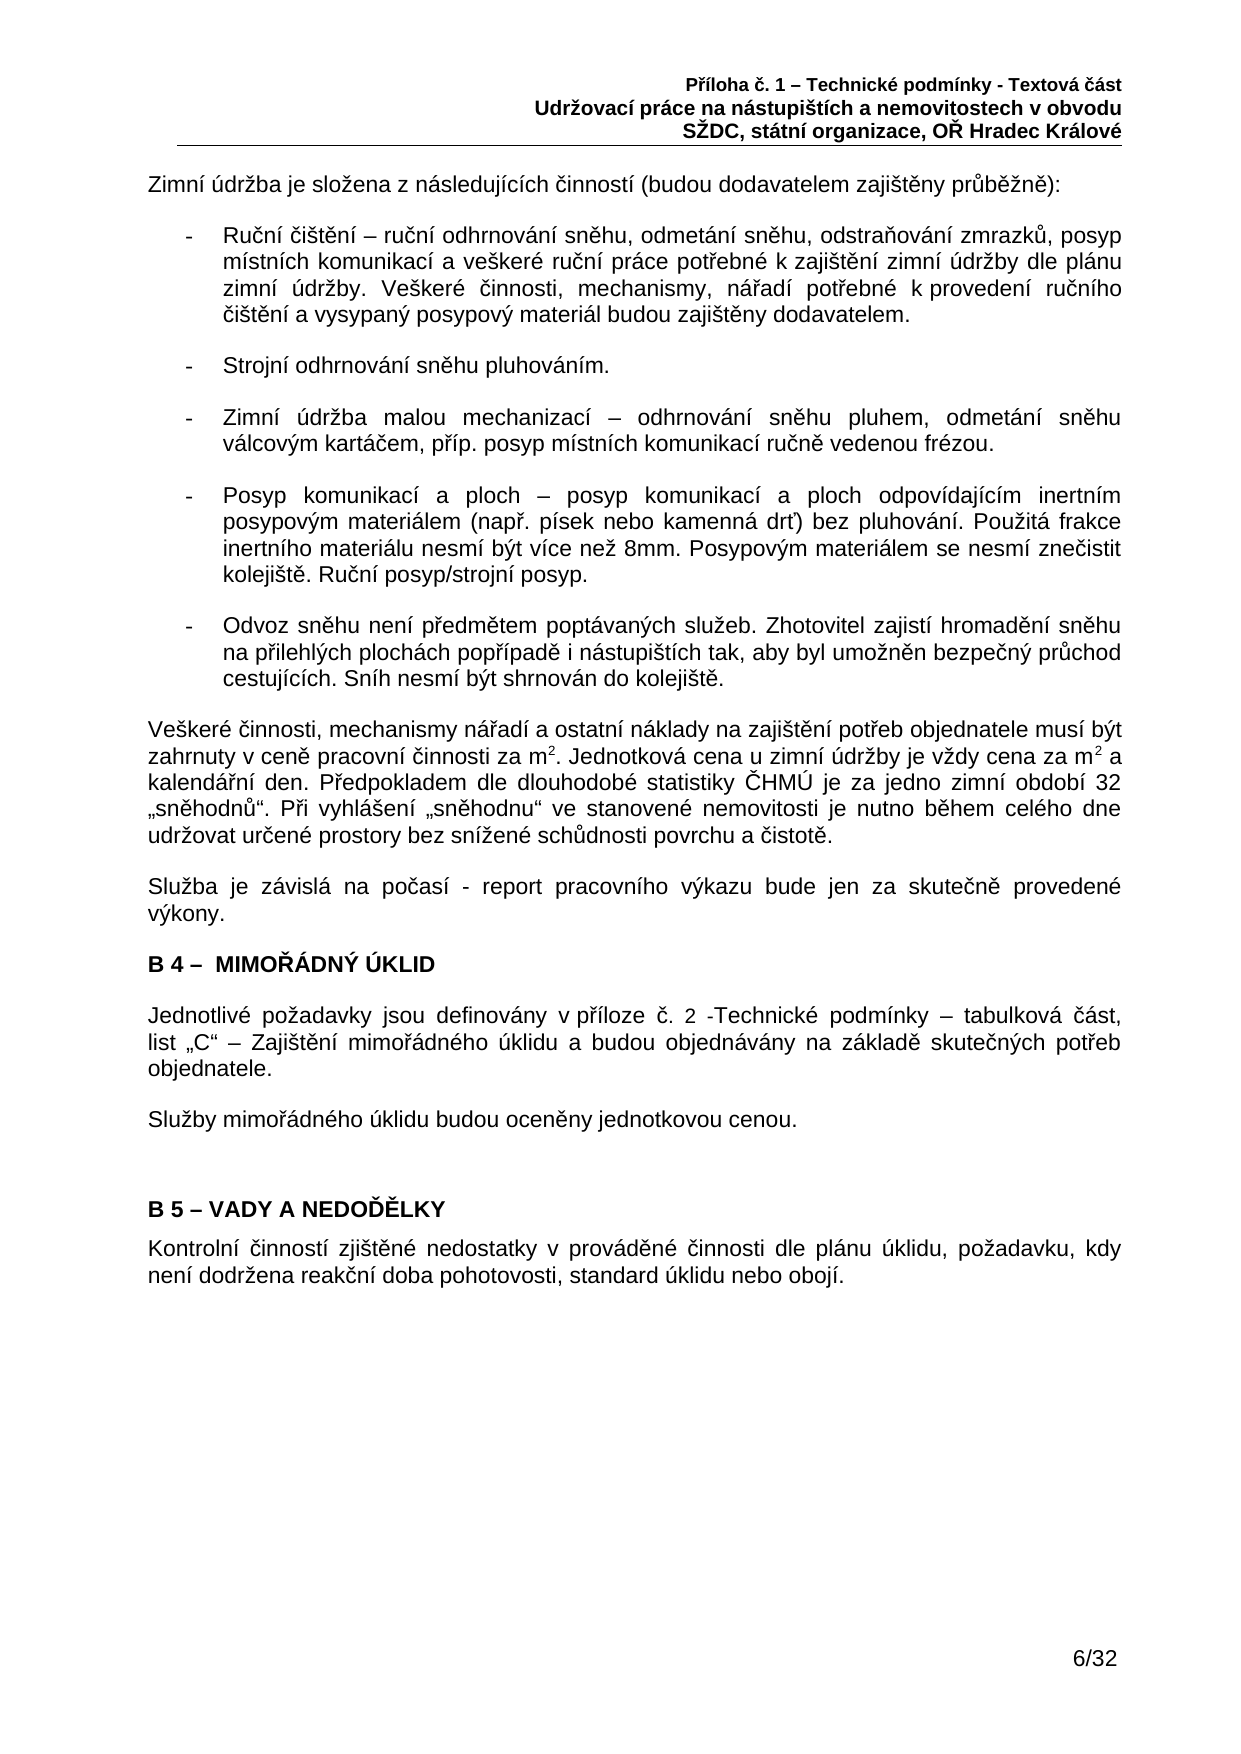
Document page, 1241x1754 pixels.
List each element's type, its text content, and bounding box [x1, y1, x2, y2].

text Služby mimořádného úklidu budou oceněny jednotkovou cenou. [148, 1106, 1122, 1133]
text Zimní údržba je složena z následujících činností (budou dodavatelem zajištěny průběžně): [148, 171, 1122, 197]
text Veškeré činnosti, mechanismy nářadí a ostatní náklady na zajištění potřeb objednatele musí být zahrnuty v ceně pracovní činnosti za m2. Jednotková cena u zimní údržby je vždy cena za m2 a kalendářní den. Předpokladem dle dlouhodobé statistiky ČHMÚ je za jedno zimní období 32 „sněhodnů“. Při vyhlášení „sněhodnu“ ve stanovené nemovitosti je nutno během celého dne udržovat určené prostory bez snížené schůdnosti povrchu a čistotě. [148, 716, 1122, 848]
list Strojní odhrnování sněhu pluhováním. [185, 352, 1122, 379]
text Kontrolní činností zjištěné nedostatky v prováděné činnosti dle plánu úklidu, požadavku, kdy není dodržena reakční doba pohotovosti, standard úklidu nebo obojí. [148, 1235, 1122, 1288]
text Služba je závislá na počasí - report pracovního výkazu bude jen za skutečně provedené výkony. [148, 873, 1122, 926]
text Jednotlivé požadavky jsou definovány v příloze č. 2 -Technické podmínky – tabulková část, list „C“ – Zajištění mimořádného úklidu a budou objednávány na základě skutečných potřeb objednatele. [148, 1002, 1122, 1081]
text B 4 – MIMOŘÁDNÝ ÚKLID [148, 951, 1122, 977]
text B 5 – Vady a NEDOĎĚLKY [148, 1196, 1122, 1223]
list Odvoz sněhu není předmětem poptávaných služeb. Zhotovitel zajistí hromadění sněhu na přilehlých plochách popřípadě i nástupištích tak, aby byl umožněn bezpečný průchod cestujících. Sníh nesmí být shrnován do kolejiště. [185, 612, 1122, 691]
list Posyp komunikací a ploch – posyp komunikací a ploch odpovídajícím inertním posypovým materiálem (např. písek nebo kamenná drť) bez pluhování. Použitá frakce inertního materiálu nesmí být více než 8mm. Posypovým materiálem se nesmí znečistit kolejiště. Ruční posyp/strojní posyp. [185, 482, 1122, 587]
list Ruční čištění – ruční odhrnování sněhu, odmetání sněhu, odstraňování zmrazků, posyp místních komunikací a veškeré ruční práce potřebné k zajištění zimní údržby dle plánu zimní údržby. Veškeré činnosti, mechanismy, nářadí potřebné k provedení ručního čištění a vysypaný posypový materiál budou zajištěny dodavatelem. [185, 222, 1122, 327]
list Zimní údržba malou mechanizací – odhrnování sněhu pluhem, odmetání sněhu válcovým kartáčem, příp. posyp místních komunikací ručně vedenou frézou. [185, 404, 1122, 457]
